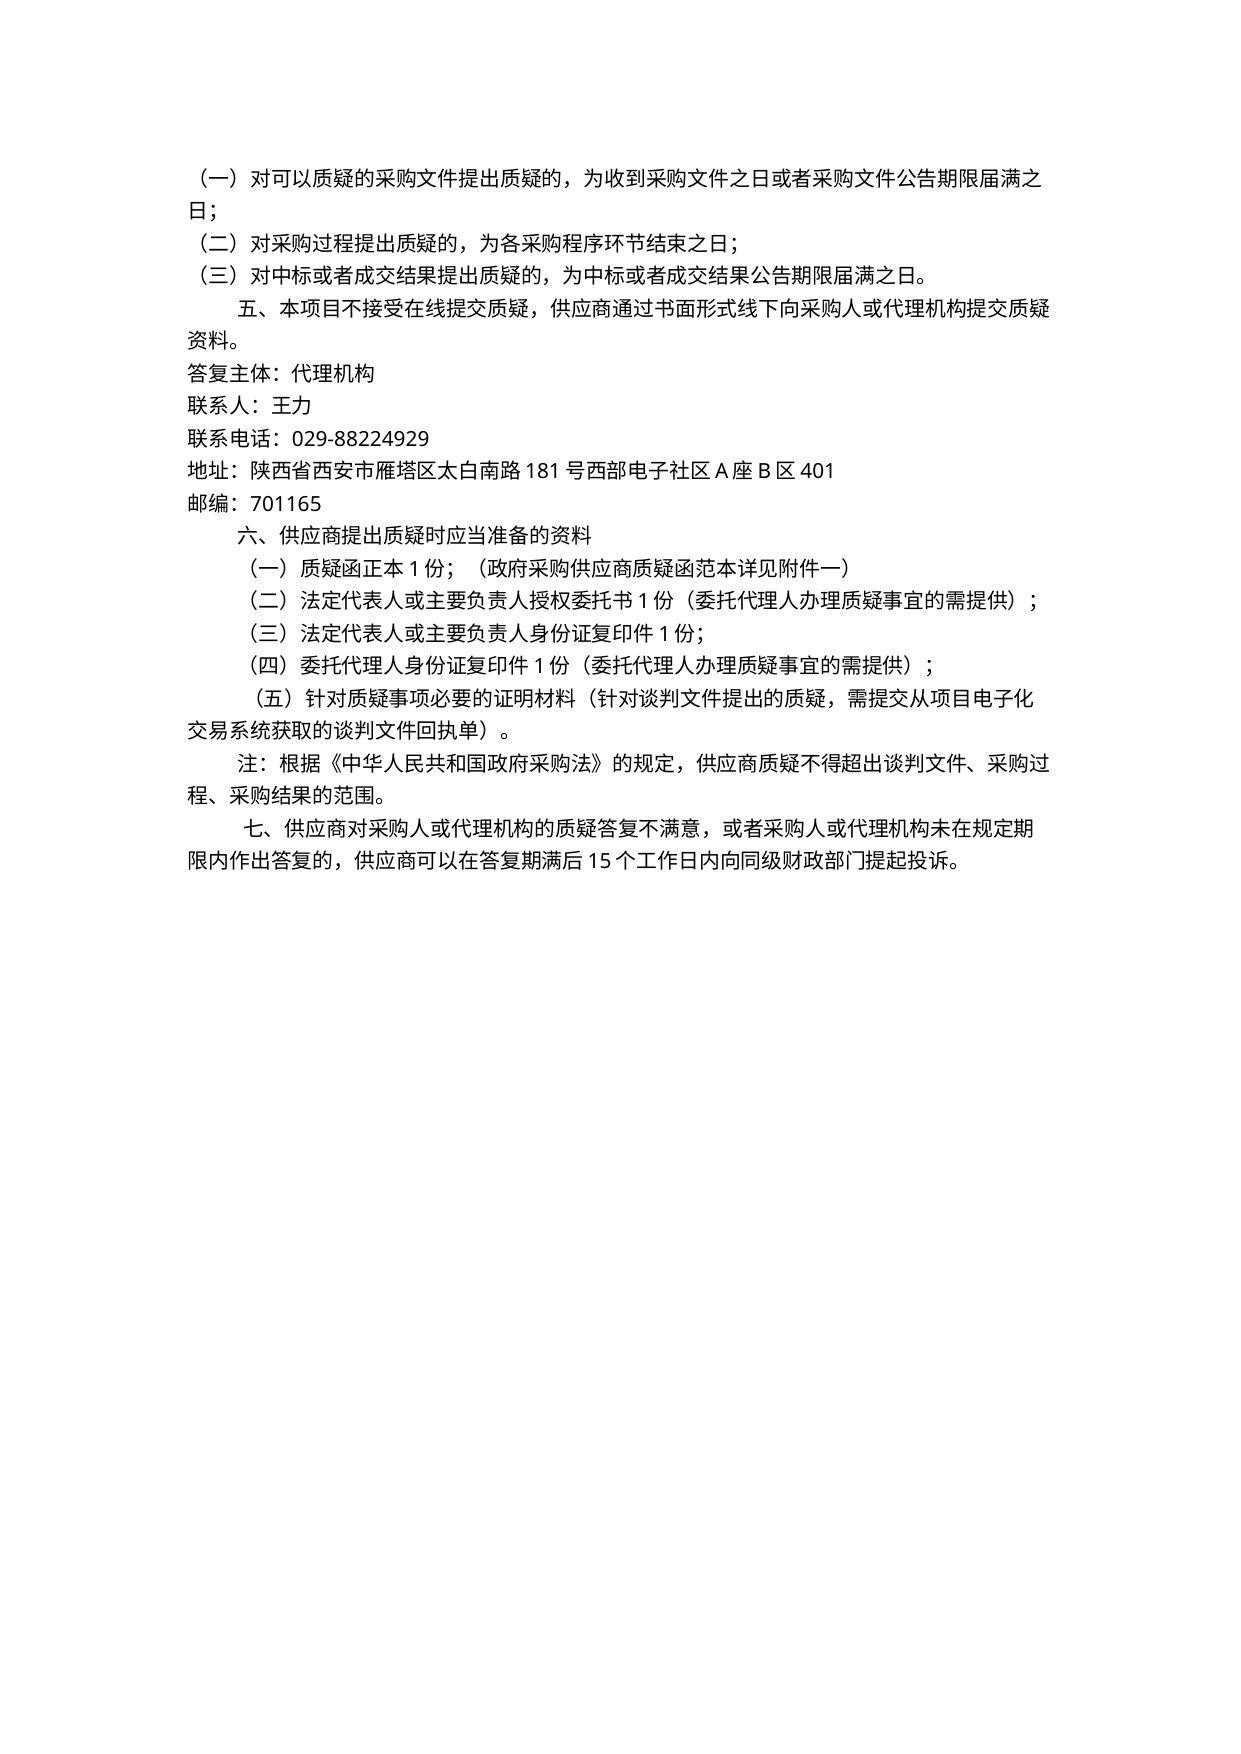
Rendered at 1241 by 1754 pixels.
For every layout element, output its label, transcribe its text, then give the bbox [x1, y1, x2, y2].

text （二）对采购过程提出质疑的，为各采购程序环节结束之日； [187, 227, 1053, 259]
text 注：根据《中华人民共和国政府采购法》的规定，供应商质疑不得超出谈判文件、采购过程、采购结果的范围。 [187, 747, 1053, 812]
text 地址：陕西省西安市雁塔区太白南路181号西部电子社区A座B区401 [187, 454, 1053, 487]
text 联系人：王力 [187, 389, 1053, 422]
text （一）对可以质疑的采购文件提出质疑的，为收到采购文件之日或者采购文件公告期限届满之日； [187, 162, 1053, 227]
text （三）法定代表人或主要负责人身份证复印件1份； [187, 617, 1053, 649]
text （五）针对质疑事项必要的证明材料（针对谈判文件提出的质疑，需提交从项目电子化交易系统获取的谈判文件回执单）。 [187, 682, 1053, 747]
text （一）质疑函正本1份；（政府采购供应商质疑函范本详见附件一） [187, 552, 1053, 584]
text 邮编：701165 [187, 487, 1053, 519]
text （四）委托代理人身份证复印件1份（委托代理人办理质疑事宜的需提供）； [187, 649, 1053, 682]
text 五、本项目不接受在线提交质疑，供应商通过书面形式线下向采购人或代理机构提交质疑资料。 [187, 292, 1053, 357]
text 联系电话：029-88224929 [187, 422, 1053, 454]
text （三）对中标或者成交结果提出质疑的，为中标或者成交结果公告期限届满之日。 [187, 259, 1053, 292]
text 七、供应商对采购人或代理机构的质疑答复不满意，或者采购人或代理机构未在规定期限内作出答复的，供应商可以在答复期满后15个工作日内向同级财政部门提起投诉。 [187, 812, 1053, 877]
text 六、供应商提出质疑时应当准备的资料 [187, 519, 1053, 552]
text （二）法定代表人或主要负责人授权委托书1份（委托代理人办理质疑事宜的需提供）； [187, 584, 1053, 617]
text 答复主体：代理机构 [187, 357, 1053, 389]
